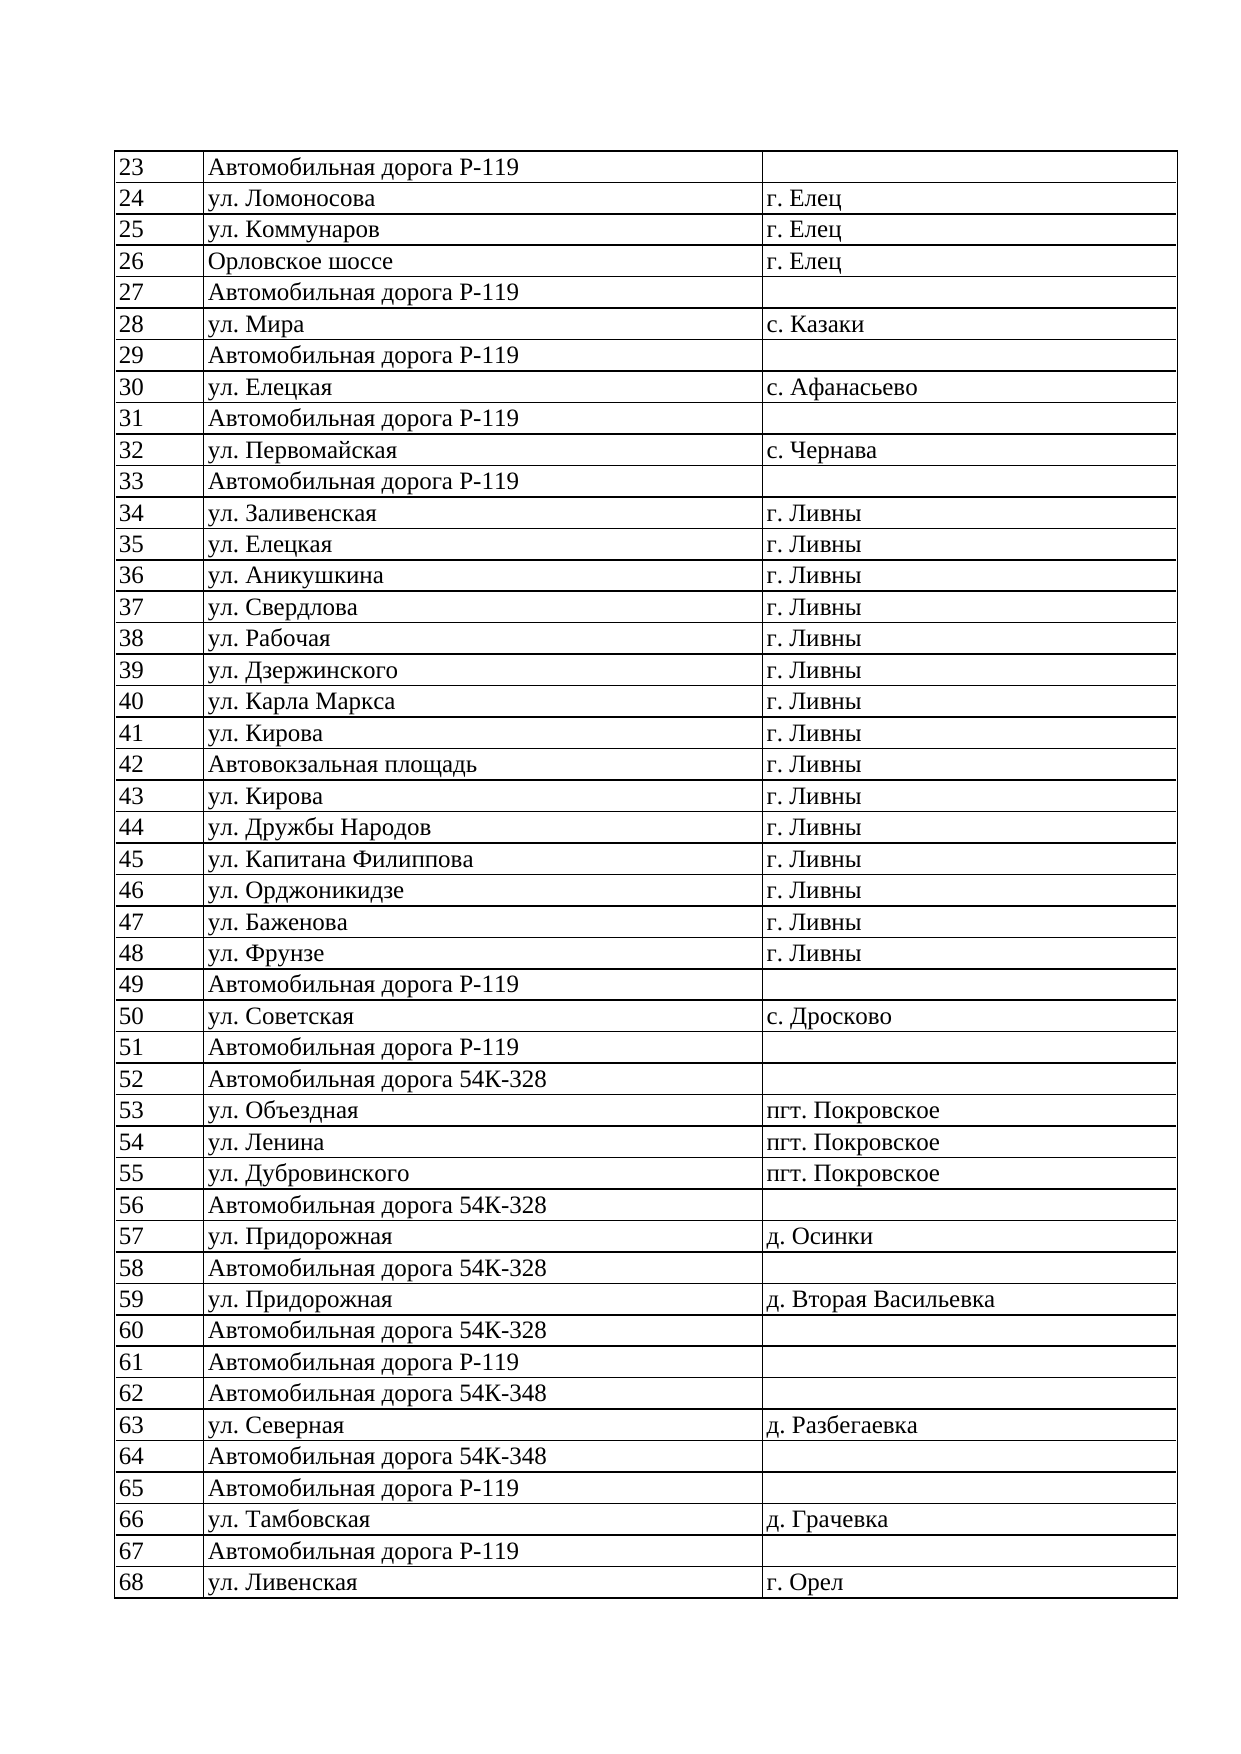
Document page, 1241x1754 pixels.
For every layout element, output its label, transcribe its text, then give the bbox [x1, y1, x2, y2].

table_cell [763, 1062, 1177, 1094]
table_cell пгт. Покровское [763, 1157, 1177, 1188]
table_cell г. Ливны [763, 779, 1177, 811]
table_cell пгт. Покровское [763, 1094, 1177, 1125]
table_cell г. Ливны [763, 685, 1177, 716]
table_cell 33 [115, 466, 203, 496]
table_cell Автомобильная дорога 54К-328 [204, 1316, 762, 1345]
table_cell [763, 152, 1177, 181]
table_cell ул. Заливенская [204, 498, 762, 527]
table_cell 62 [115, 1378, 203, 1408]
table_cell ул. Капитана Филиппова [204, 844, 762, 873]
table_cell [763, 1471, 1177, 1503]
table_cell г. Елец [763, 181, 1177, 213]
table_cell г. Ливны [763, 905, 1177, 936]
table_cell 61 [115, 1346, 203, 1377]
table_cell 40 [115, 686, 203, 716]
table_cell 36 [115, 560, 203, 590]
table_cell ул. Елецкая [204, 529, 762, 559]
table_cell г. Ливны [763, 748, 1177, 779]
table_cell Автомобильная дорога P-119 [204, 1347, 762, 1377]
table_cell [763, 1031, 1177, 1062]
table_cell Автомобильная дорога Р-119 [204, 277, 762, 307]
table_cell г. Ливны [763, 559, 1177, 590]
table_cell Автомобильная дорога Р-119 [204, 970, 762, 999]
table_cell ул. Объездная [204, 1095, 762, 1125]
table_cell Автомобильная дорога 54К-348 [204, 1441, 762, 1471]
table_cell Автомобильная дорога 54К-328 [204, 1064, 762, 1094]
table_cell [763, 1534, 1177, 1566]
table_cell [763, 1314, 1177, 1345]
table_cell ул. Аникушкина [204, 561, 762, 590]
table_cell Автомобильная дорога Р-119 [204, 340, 762, 370]
table_cell ул. Рабочая [204, 623, 762, 653]
table_cell 65 [115, 1472, 203, 1503]
table_cell ул. Придорожная [204, 1221, 762, 1251]
table_cell г. Орел [763, 1566, 1177, 1597]
table_cell 58 [115, 1252, 203, 1282]
table_cell 64 [115, 1441, 203, 1471]
table_cell 37 [115, 591, 203, 622]
table_cell 24 [115, 183, 203, 213]
table_cell Автомобильная дорога Р-119 [204, 403, 762, 433]
table_cell ул. Дружбы Народов [204, 812, 762, 842]
table_cell 31 [115, 403, 203, 433]
table_cell [763, 1251, 1177, 1282]
table_cell ул. Северная [204, 1410, 762, 1440]
table_cell ул. Ленина [204, 1127, 762, 1157]
table_cell 63 [115, 1409, 203, 1440]
table_cell д. Осинки [763, 1220, 1177, 1251]
table_cell Автомобильная дорога Р-119 [204, 152, 762, 181]
table_cell г. Ливны [763, 528, 1177, 559]
table_cell г. Ливны [763, 936, 1177, 968]
table_cell г. Ливны [763, 874, 1177, 905]
table_cell Автовокзальная площадь [204, 749, 762, 779]
table_cell [763, 402, 1177, 433]
table_cell [763, 339, 1177, 370]
table_cell 50 [115, 1000, 203, 1031]
table_cell 66 [115, 1504, 203, 1534]
table_cell с. Дросково [763, 999, 1177, 1031]
table_cell с. Казаки [763, 307, 1177, 339]
table_cell ул. Баженова [204, 907, 762, 936]
table_cell г. Ливны [763, 842, 1177, 873]
table_cell д. Разбегаевка [763, 1408, 1177, 1440]
table_cell 45 [115, 843, 203, 873]
table_cell 38 [115, 623, 203, 653]
table_cell 68 [115, 1567, 203, 1597]
table_cell ул. Придорожная [204, 1284, 762, 1314]
table_cell 27 [115, 277, 203, 307]
table_cell г. Ливны [763, 716, 1177, 748]
table_cell Автомобильная дорога Р-119 [204, 466, 762, 496]
table_cell 44 [115, 812, 203, 842]
table_cell Орловское шоссе [204, 246, 762, 276]
table_cell ул. Коммунаров [204, 215, 762, 244]
table_cell 25 [115, 214, 203, 244]
table_cell [763, 968, 1177, 999]
table_cell 53 [115, 1095, 203, 1125]
table_cell с. Афанасьево [763, 370, 1177, 402]
table_cell Автомобильная дорога 54К-348 [204, 1378, 762, 1408]
table_cell [763, 465, 1177, 496]
table_cell 32 [115, 434, 203, 464]
table_cell Автомобильная дорога 54К-328 [204, 1253, 762, 1282]
table_cell 28 [115, 308, 203, 339]
table_cell ул. Советская [204, 1001, 762, 1031]
table_cell 57 [115, 1221, 203, 1251]
table_cell с. Чернава [763, 433, 1177, 464]
table_cell 49 [115, 969, 203, 999]
table_cell ул. Первомайская [204, 435, 762, 464]
table_cell пгт. Покровское [763, 1125, 1177, 1157]
table_cell [763, 1345, 1177, 1377]
table_cell д. Грачевка [763, 1503, 1177, 1534]
table_cell 26 [115, 245, 203, 276]
table_cell 47 [115, 906, 203, 936]
table_cell ул. Кирова [204, 781, 762, 811]
table_cell Автомобильная дорога P-119 [204, 1473, 762, 1503]
table_cell [763, 1188, 1177, 1219]
table_cell г. Ливны [763, 653, 1177, 685]
table_cell д. Вторая Васильевка [763, 1283, 1177, 1314]
table_cell Автомобильная дорога Р-119 [204, 1536, 762, 1566]
table_cell ул. Тамбовская [204, 1504, 762, 1534]
table_cell 56 [115, 1189, 203, 1219]
table_cell г. Елец [763, 213, 1177, 244]
table_cell Автомобильная дорога 54К-328 [204, 1190, 762, 1219]
table_cell 42 [115, 749, 203, 779]
table_cell 41 [115, 717, 203, 748]
table_cell 52 [115, 1063, 203, 1094]
table_cell 54 [115, 1126, 203, 1157]
table_cell [763, 1377, 1177, 1408]
table_cell г. Ливны [763, 496, 1177, 527]
table_cell ул. Свердлова [204, 592, 762, 622]
table_cell ул. Дубровинского [204, 1158, 762, 1188]
table_cell г. Ливны [763, 811, 1177, 842]
table_cell 60 [115, 1315, 203, 1345]
table_cell 55 [115, 1158, 203, 1188]
table_cell 67 [115, 1535, 203, 1566]
table_cell ул. Ломоносова [204, 183, 762, 213]
table_cell 23 [115, 152, 203, 181]
table_cell 34 [115, 497, 203, 527]
table_cell г. Елец [763, 244, 1177, 276]
table_cell [763, 1440, 1177, 1471]
table_cell 51 [115, 1032, 203, 1062]
table_cell 30 [115, 371, 203, 402]
table_cell ул. Кирова [204, 718, 762, 748]
table_cell ул. Дзержинского [204, 655, 762, 685]
table_cell ул. Орджоникидзе [204, 875, 762, 905]
table_cell 35 [115, 529, 203, 559]
table_cell 59 [115, 1284, 203, 1314]
table_cell 46 [115, 875, 203, 905]
table_cell Автомобильная дорога Р-119 [204, 1032, 762, 1062]
table_cell ул. Ливенская [204, 1567, 762, 1597]
table_cell [763, 276, 1177, 307]
table_cell ул. Елецкая [204, 372, 762, 402]
table_cell ул. Фрунзе [204, 938, 762, 968]
table_cell 39 [115, 654, 203, 685]
table_cell г. Ливны [763, 590, 1177, 622]
table_cell 29 [115, 340, 203, 370]
table_cell ул. Карла Маркса [204, 686, 762, 716]
table_cell ул. Мира [204, 309, 762, 339]
table_cell 48 [115, 938, 203, 968]
table_cell 43 [115, 780, 203, 811]
table_cell г. Ливны [763, 622, 1177, 653]
